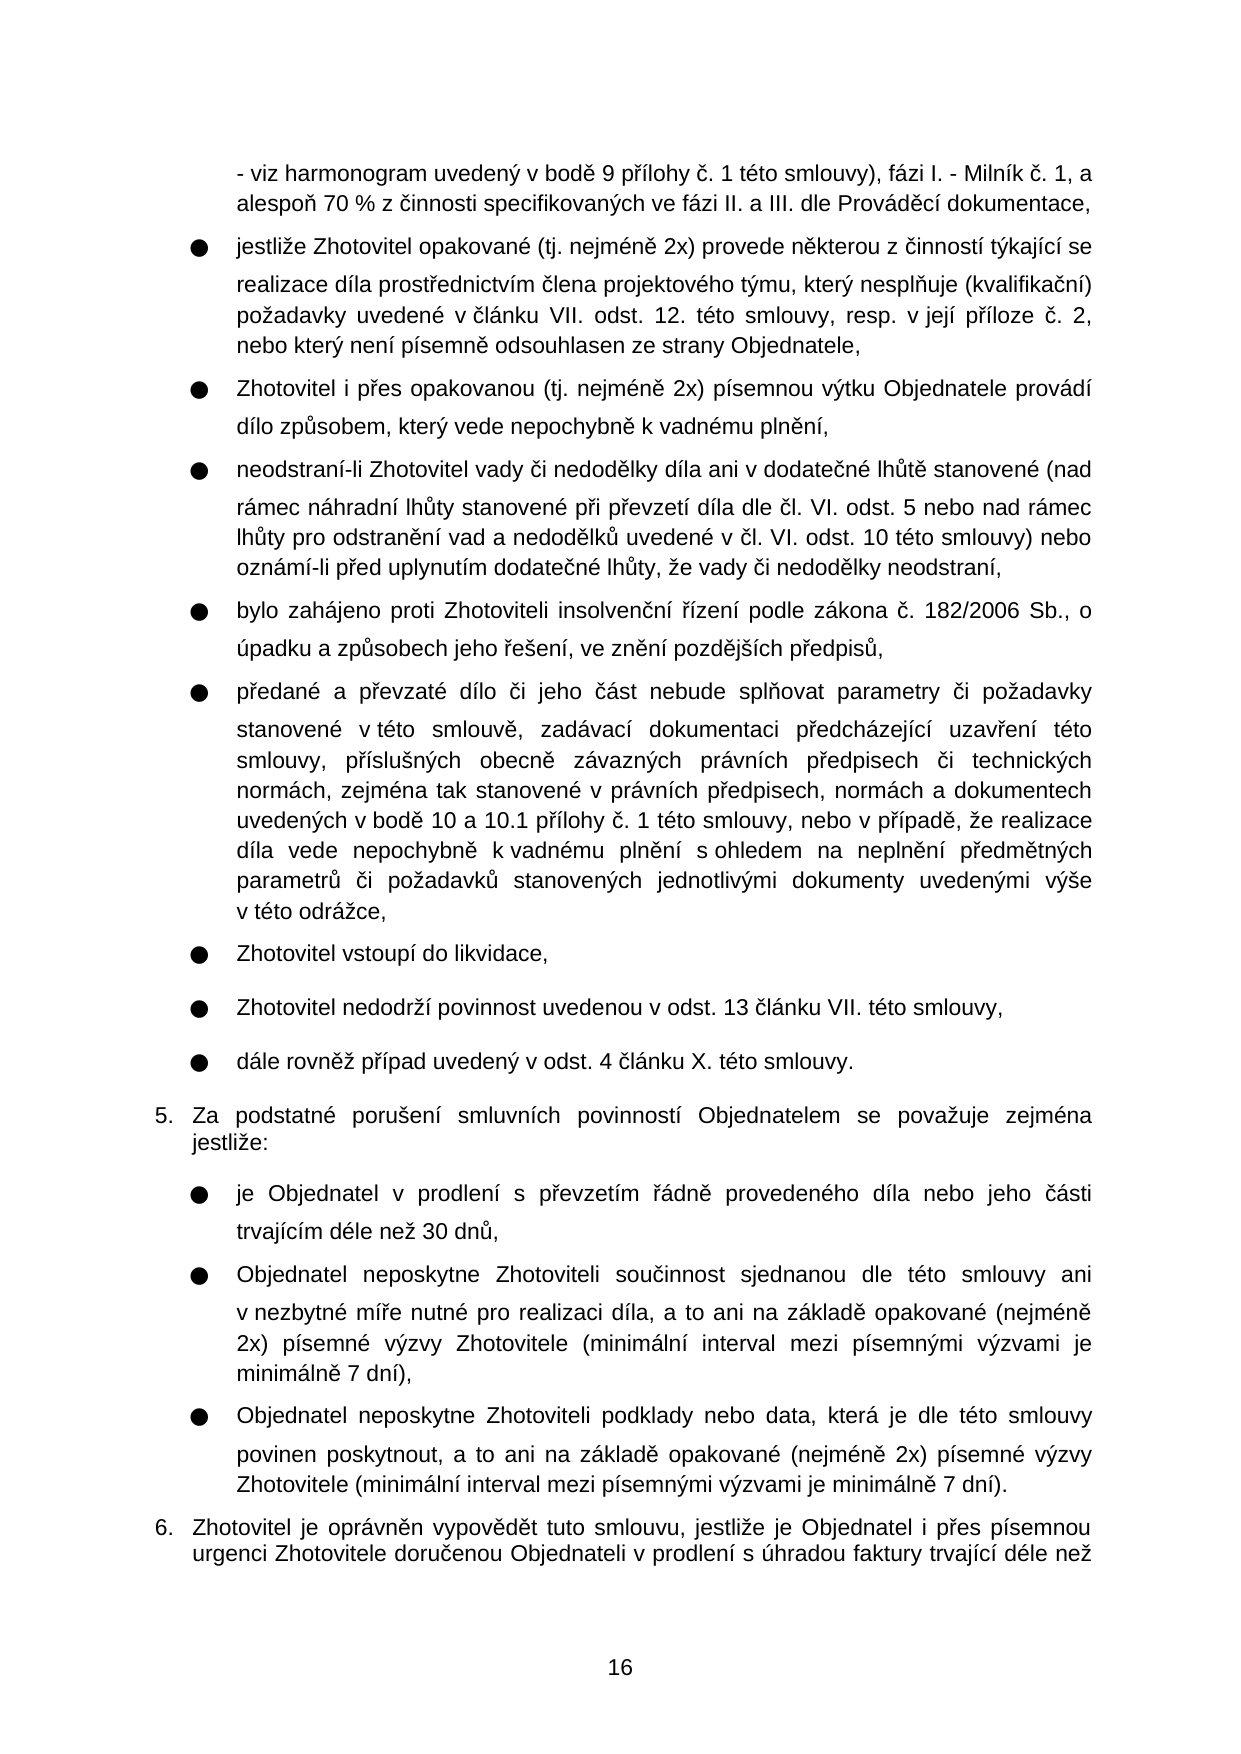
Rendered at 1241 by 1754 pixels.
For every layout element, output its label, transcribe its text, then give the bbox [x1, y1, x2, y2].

list Zhotovitel i přes opakovanou (tj. nejméně 2x) písemnou výtku Objednatele provádí dílo způsobem, který vede nepochybně k vadnému plnění, [189, 362, 1092, 439]
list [154, 1514, 1092, 1566]
list Objednatel neposkytne Zhotoviteli podklady nebo data, která je dle této smlouvy povinen poskytnout, a to ani na základě opakované (nejméně 2x) písemné výzvy Zhotovitele (minimální interval mezi písemnými výzvami je minimálně 7 dní). [189, 1390, 1092, 1497]
list dále rovněž případ uvedený v odst. 4 článku X. této smlouvy. [189, 1036, 1092, 1083]
list jestliže Zhotovitel opakované (tj. nejméně 2x) provede některou z činností týkající se realizace díla prostřednictvím člena projektového týmu, který nesplňuje (kvalifikační) požadavky uvedené v článku VII. odst. 12. této smlouvy, resp. v její příloze č. 2, nebo který není písemně odsouhlasen ze strany Objednatele, [189, 221, 1092, 358]
list Zhotovitel nedodrží povinnost uvedenou v odst. 13 článku VII. této smlouvy, [189, 982, 1092, 1029]
list Objednatel neposkytne Zhotoviteli součinnost sjednanou dle této smlouvy ani v nezbytné míře nutné pro realizaci díla, a to ani na základě opakované (nejméně 2x) písemné výzvy Zhotovitele (minimální interval mezi písemnými výzvami je minimálně 7 dní), [189, 1248, 1092, 1386]
list Zhotovitel vstoupí do likvidace, [189, 928, 1092, 975]
list neodstraní-li Zhotovitel vady či nedodělky díla ani v dodatečné lhůtě stanovené (nad rámec náhradní lhůty stanovené při převzetí díla dle čl. VI. odst. 5 nebo nad rámec lhůty pro odstranění vad a nedodělků uvedené v čl. VI. odst. 10 této smlouvy) nebo oznámí-li před uplynutím dodatečné lhůty, že vady či nedodělky neodstraní, [189, 443, 1092, 581]
list předané a převzaté dílo či jeho část nebude splňovat parametry či požadavky stanovené v této smlouvě, zadávací dokumentaci předcházející uzavření této smlouvy, příslušných obecně závazných právních předpisech či technických normách, zejména tak stanovené v právních předpisech, normách a dokumentech uvedených v bodě 10 a 10.1 přílohy č. 1 této smlouvy, nebo v případě, že realizace díla vede nepochybně k vadnému plnění s ohledem na neplnění předmětných parametrů či požadavků stanovených jednotlivými dokumenty uvedenými výše v této odrážce, [189, 666, 1092, 924]
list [189, 160, 1092, 217]
list bylo zahájeno proti Zhotoviteli insolvenční řízení podle zákona č. 182/2006 Sb., o úpadku a způsobech jeho řešení, ve znění pozdějších předpisů, [189, 584, 1092, 662]
list je Objednatel v prodlení s převzetím řádně provedeného díla nebo jeho části trvajícím déle než 30 dnů, [189, 1167, 1092, 1244]
list Za podstatné porušení smluvních povinností Objednatelem se považuje zejména jestliže: [154, 1102, 1092, 1155]
